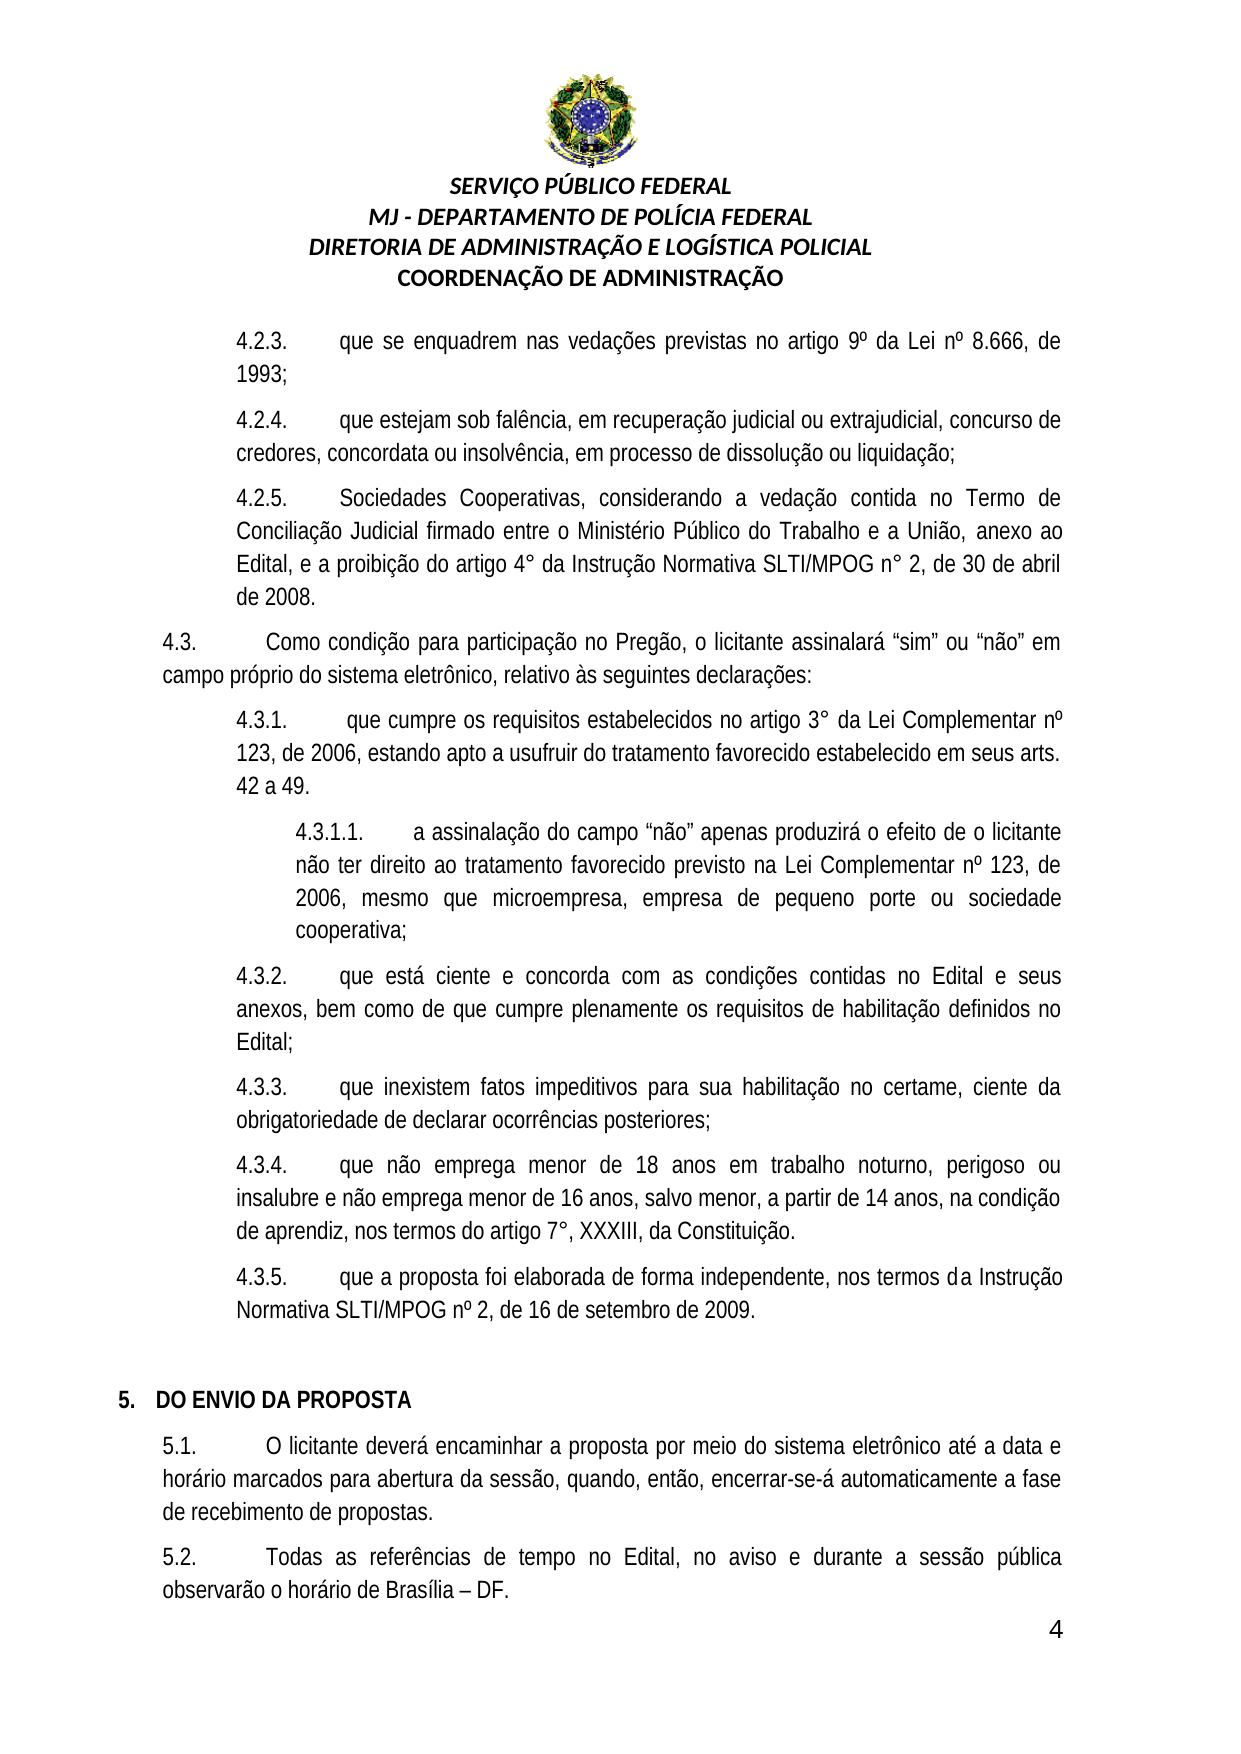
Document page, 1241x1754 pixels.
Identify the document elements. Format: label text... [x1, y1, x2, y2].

list Como condição para participação no Pregão, o licitante assinalará “sim” ou “não” em campo próprio do sistema eletrônico, relativo às seguintes declarações: [162, 627, 1063, 689]
list que a proposta foi elaborada de forma independente, nos termos da Instrução Normativa SLTI/MPOG nº 2, de 16 de setembro de 2009. [236, 1262, 1063, 1323]
list a assinalação do campo “não” apenas produzirá o efeito de o licitante não ter direito ao tratamento favorecido previsto na Lei Complementar nº 123, de 2006, mesmo que microempresa, empresa de pequeno porte ou sociedade cooperativa; [295, 817, 1063, 944]
list O licitante deverá encaminhar a proposta por meio do sistema eletrônico até a data e horário marcados para abertura da sessão, quando, então, encerrar-se-á automaticamente a fase de recebimento de propostas. [162, 1431, 1063, 1525]
list que não emprega menor de 18 anos em trabalho noturno, perigoso ou insalubre e não emprega menor de 16 anos, salvo menor, a partir de 14 anos, na condição de aprendiz, nos termos do artigo 7°, XXXIII, da Constituição. [236, 1150, 1063, 1245]
list que cumpre os requisitos estabelecidos no artigo 3° da Lei Complementar nº 123, de 2006, estando apto a usufruir do tratamento favorecido estabelecido em seus arts. 49. [236, 705, 1063, 800]
list que está ciente e concorda com as condições contidas no Edital e seus anexos, bem como de que cumpre plenamente os requisitos de habilitação definidos no Edital; [236, 961, 1063, 1055]
list DO ENVIO DA PROPOSTA [118, 1385, 1065, 1414]
list Sociedades Cooperativas, considerando a vedação contida no Termo de Conciliação Judicial firmado entre o Ministério Público do Trabalho e a União, anexo ao Edital, e a proibição do artigo 4° da Instrução Normativa SLTI/MPOG n° 2, de 30 de abril de 2008. [236, 483, 1063, 610]
list que se enquadrem nas vedações previstas no artigo 9º da Lei nº 8.666, de 1993; [236, 326, 1063, 388]
list que estejam sob falência, em recuperação judicial ou extrajudicial, concurso de credores, concordata ou insolvência, em processo de dissolução ou liquidação; [236, 404, 1063, 466]
list Todas as referências de tempo no Edital, no aviso e durante a sessão pública observarão o horário de Brasília – DF. [162, 1542, 1063, 1604]
list que inexistem fatos impeditivos para sua habilitação no certame, ciente da obrigatoriedade de declarar ocorrências posteriores; [236, 1072, 1063, 1134]
